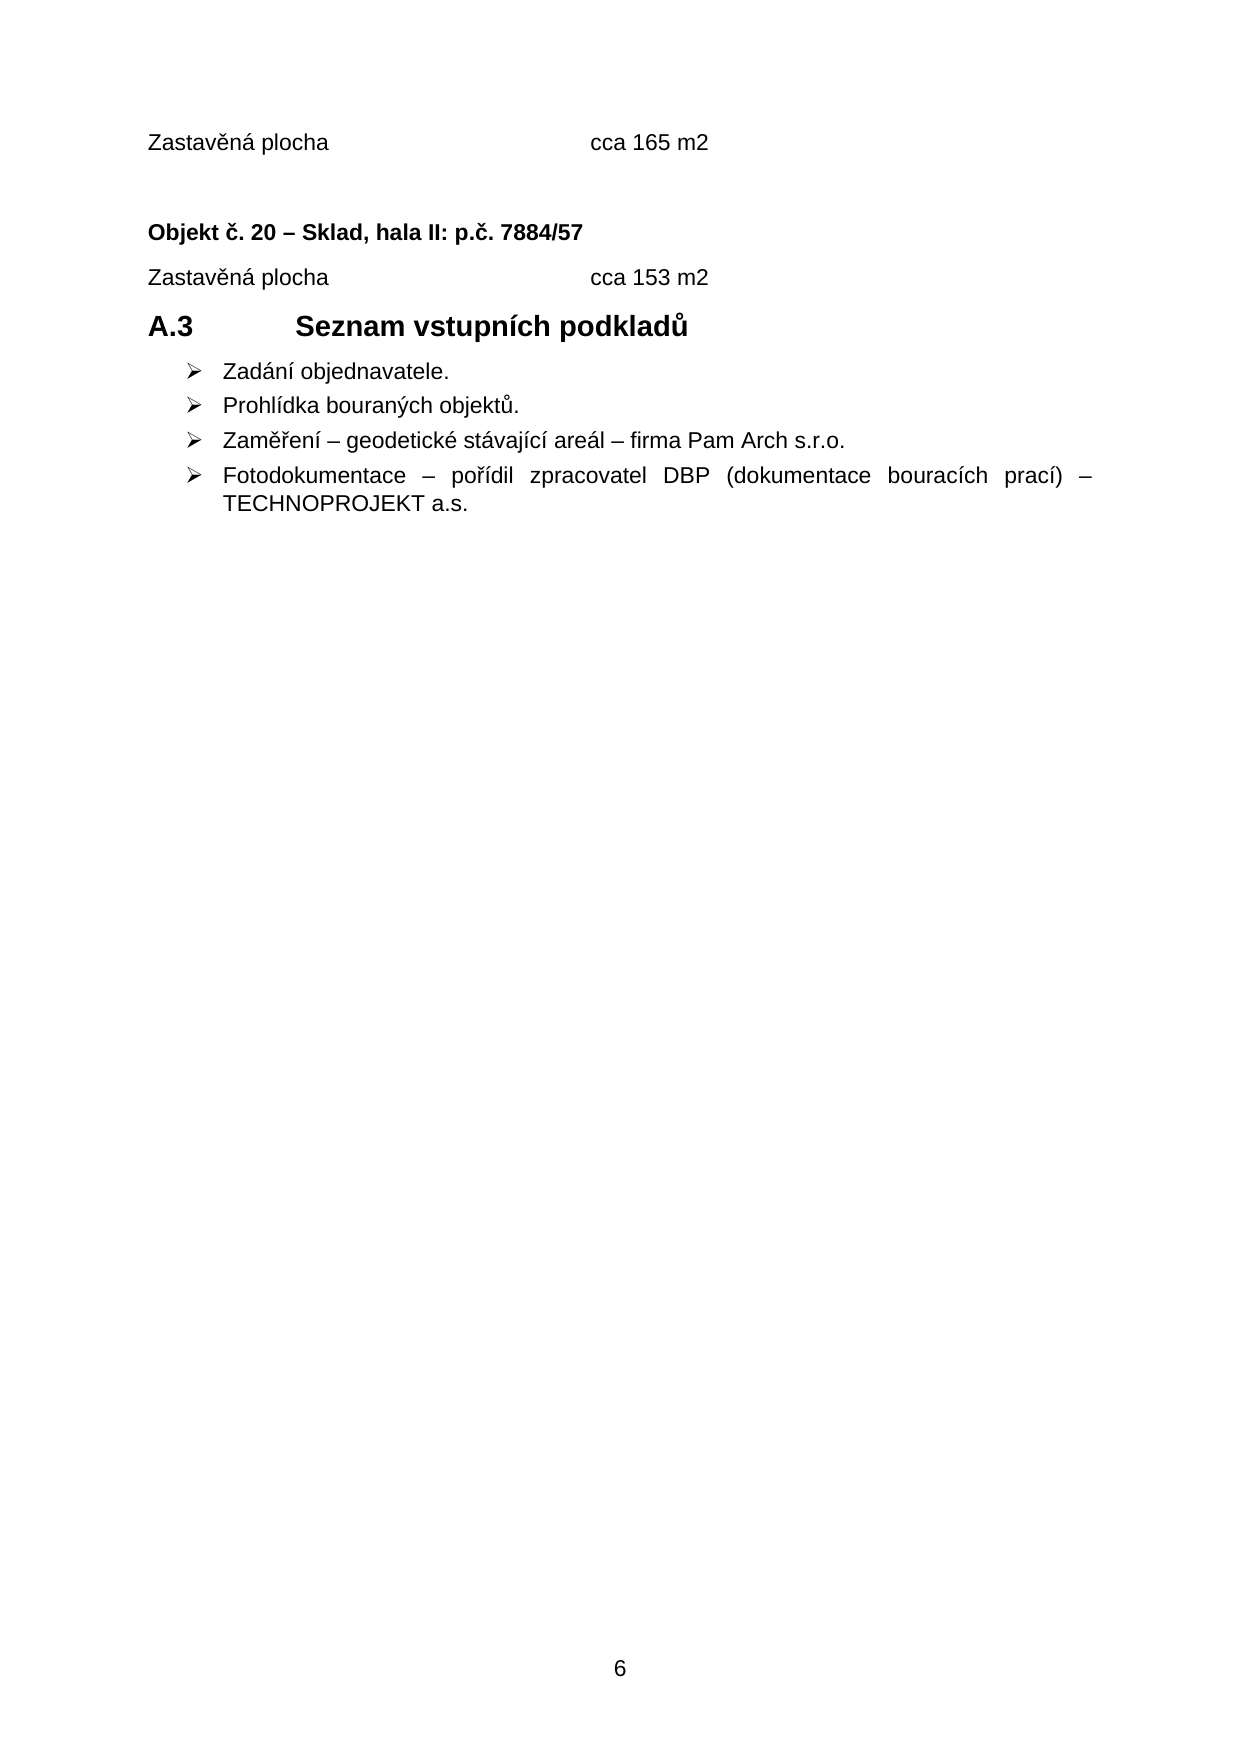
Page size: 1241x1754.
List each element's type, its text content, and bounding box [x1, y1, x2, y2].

list Prohlídka bouraných objektů. [185, 392, 1092, 419]
list Fotodokumentace – pořídil zpracovatel DBP (dokumentace bouracích prací) – TECHNOPROJEKT a.s. [185, 462, 1092, 517]
text Objekt č. 20 – Sklad, hala II: p.č. 7884/57 [148, 219, 1092, 245]
text Zastavěná plocha cca 165 m2 [148, 129, 1092, 155]
list Zaměření – geodetické stávající areál – firma Pam Arch s.r.o. [185, 427, 1092, 453]
list Zadání objednavatele. [185, 358, 1092, 384]
subtitle A.3 Seznam vstupních podkladů [148, 309, 1092, 343]
text Zastavěná plocha cca 153 m2 [148, 264, 1092, 290]
